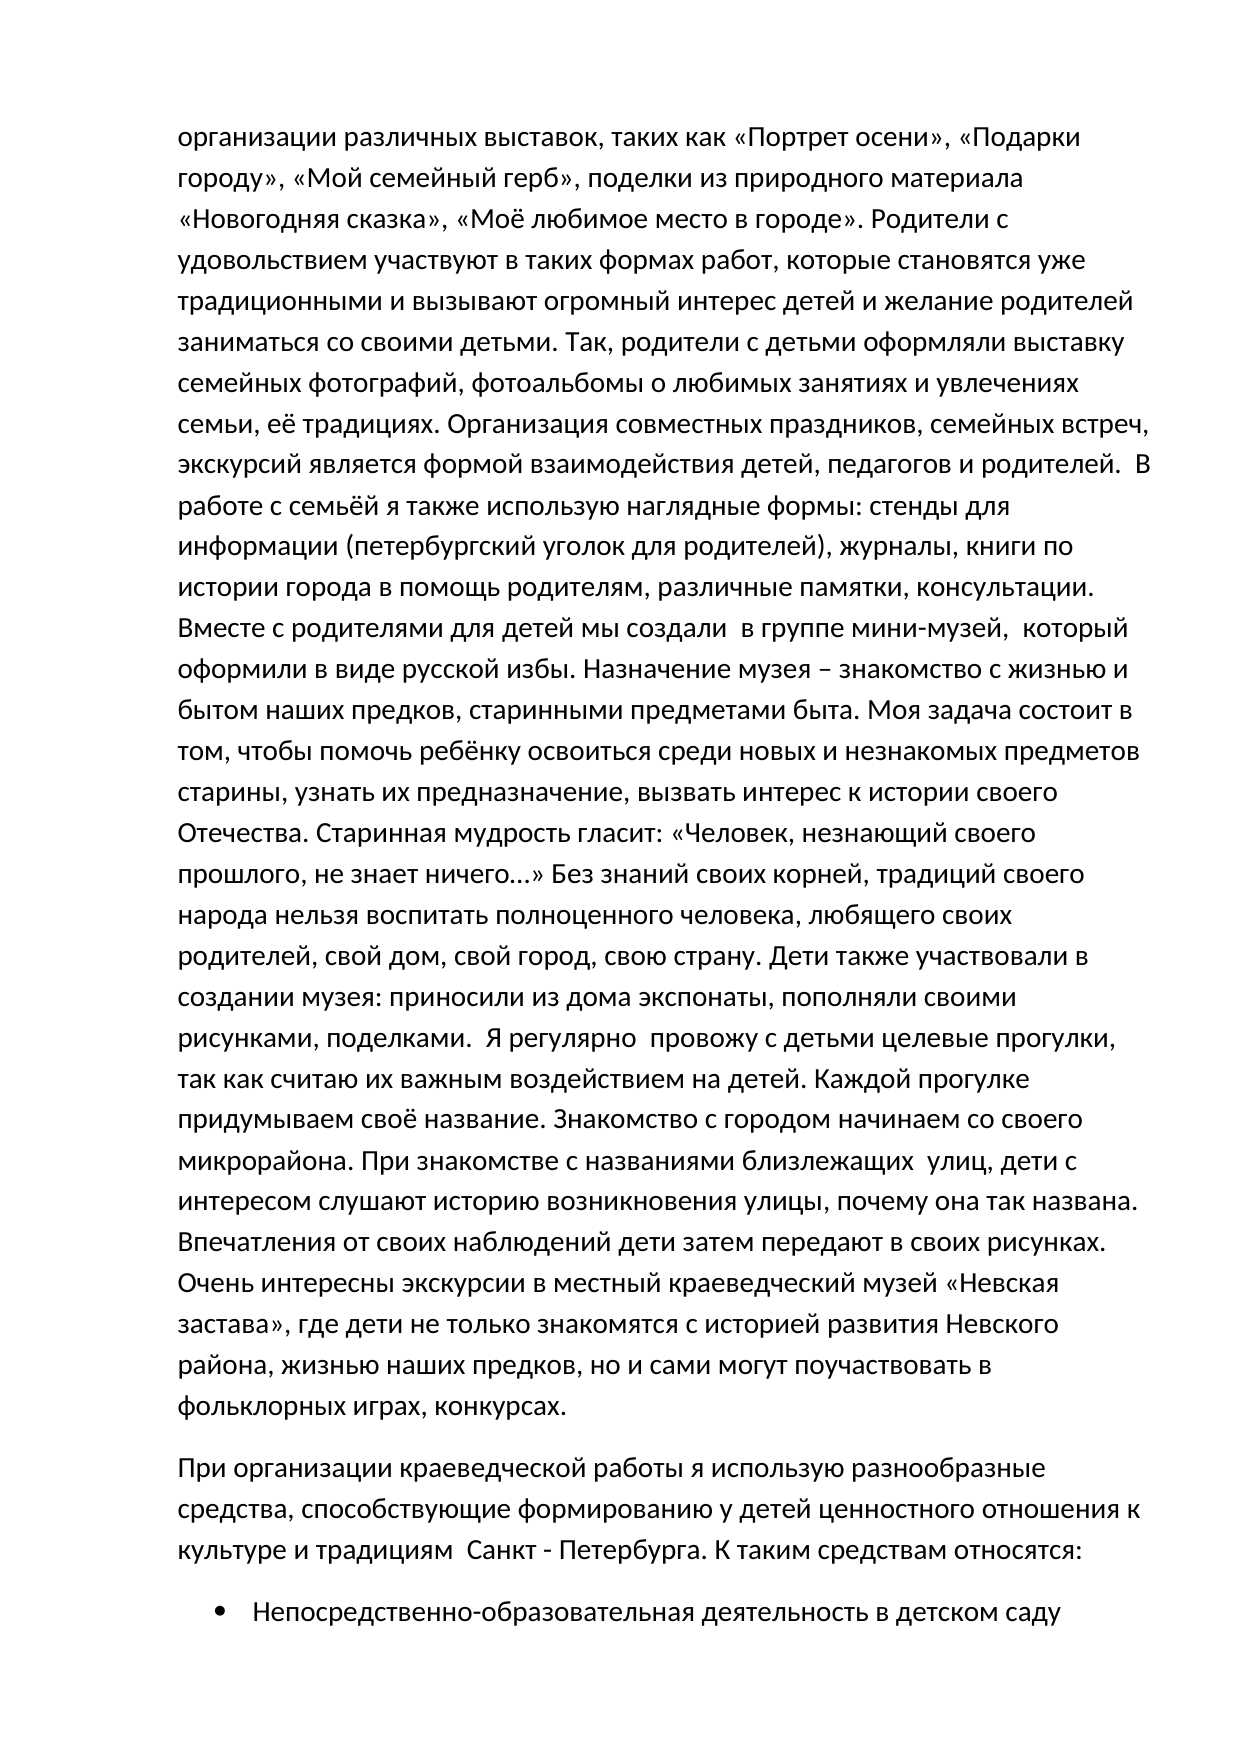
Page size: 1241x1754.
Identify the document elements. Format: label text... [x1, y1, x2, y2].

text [177, 118, 1152, 1423]
text При организации краеведческой работы я использую разнообразные средства, способствующие формированию у детей ценностного отношения к культуре и традициям Санкт - Петербурга. К таким средствам относятся: [177, 1449, 1152, 1566]
list Непосредственно-образовательная деятельность в детском саду [215, 1593, 1152, 1628]
